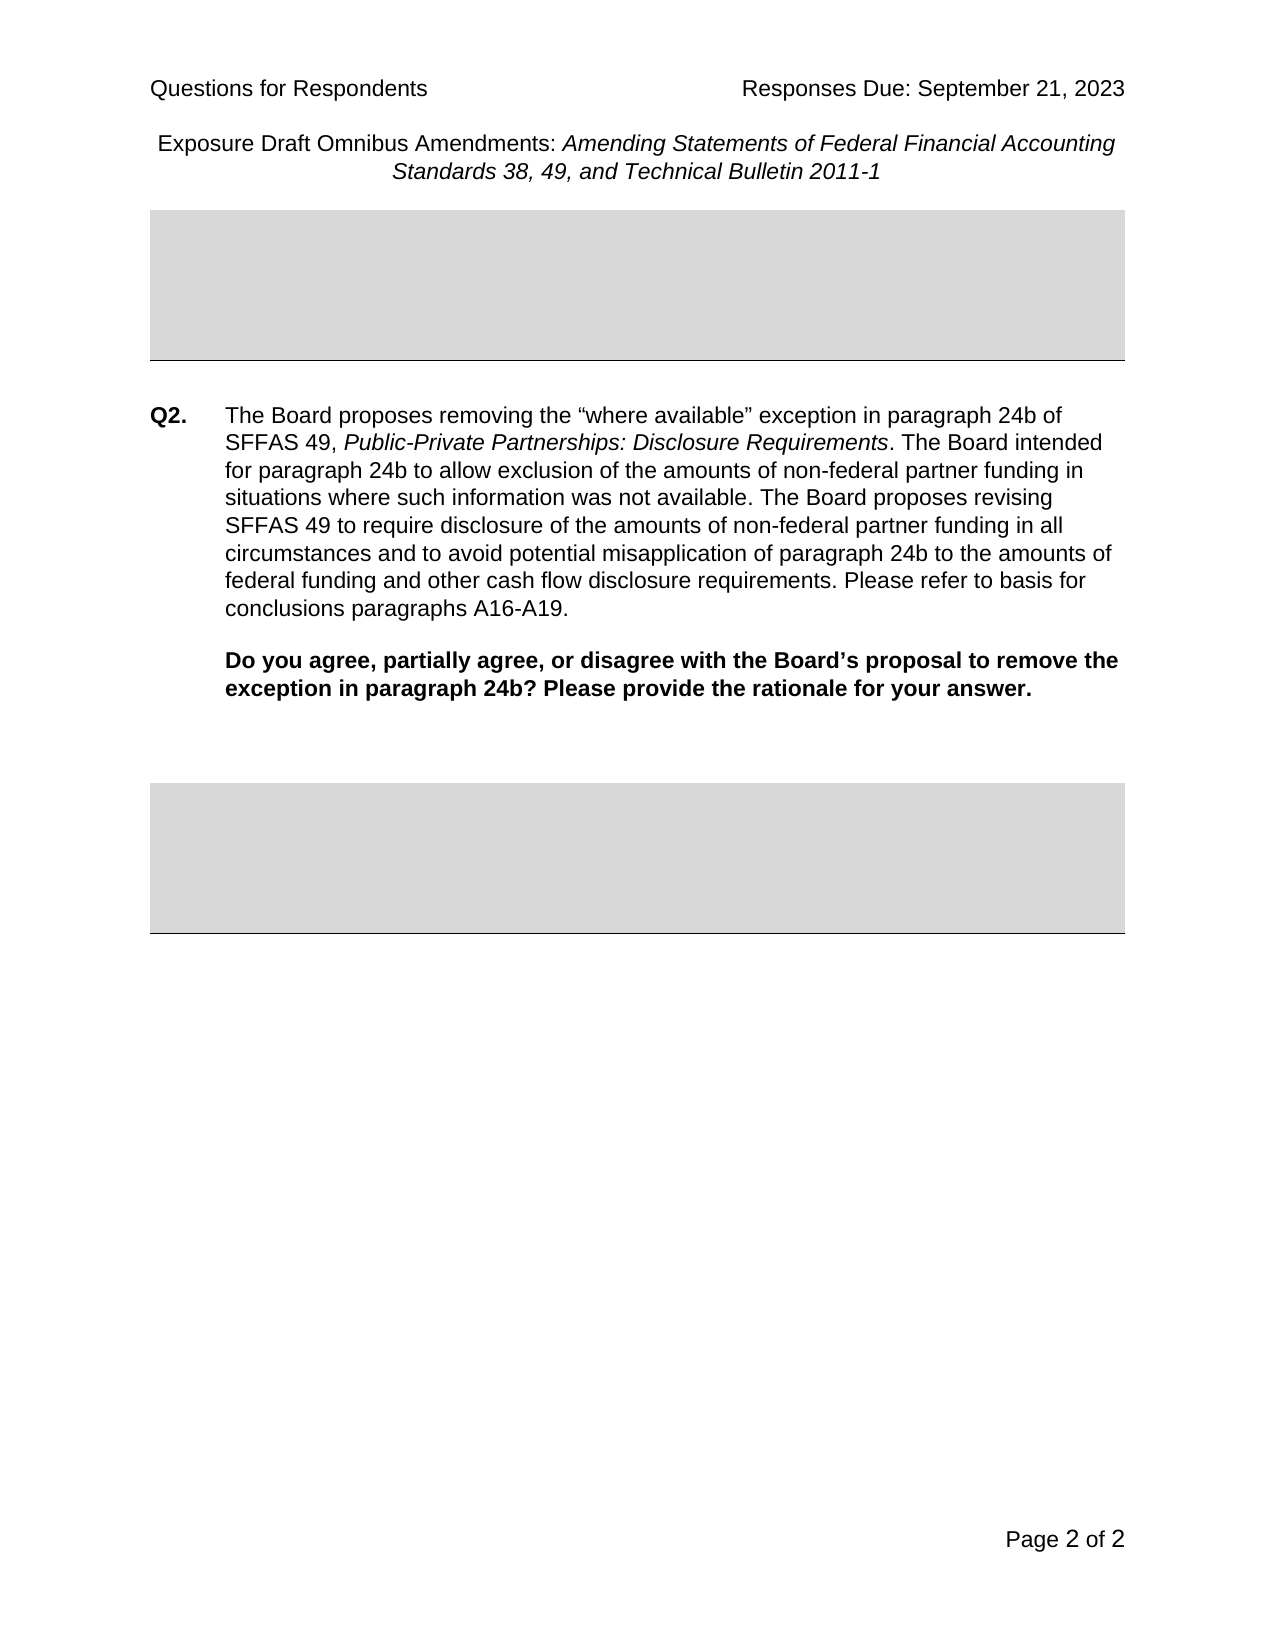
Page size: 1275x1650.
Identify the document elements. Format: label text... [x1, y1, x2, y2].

table_header [150, 783, 1125, 933]
text Do you agree, partially agree, or disagree with the Board’s proposal to remove the exception in paragraph 24b? Please provide the rationale for your answer. [225, 647, 1125, 701]
list The Board proposes removing the “where available” exception in paragraph 24b of SFFAS 49, Public-Private Partnerships: Disclosure Requirements. The Board intended for paragraph 24b to allow exclusion of the amounts of non-federal partner funding in situations where such information was not available. The Board proposes revising SFFAS 49 to require disclosure of the amounts of non-federal partner funding in all circumstances and to avoid potential misapplication of paragraph 24b to the amounts of federal funding and other cash flow disclosure requirements. Please refer to basis for conclusions paragraphs A16-A19. [150, 402, 1125, 621]
table_header [150, 210, 1125, 360]
